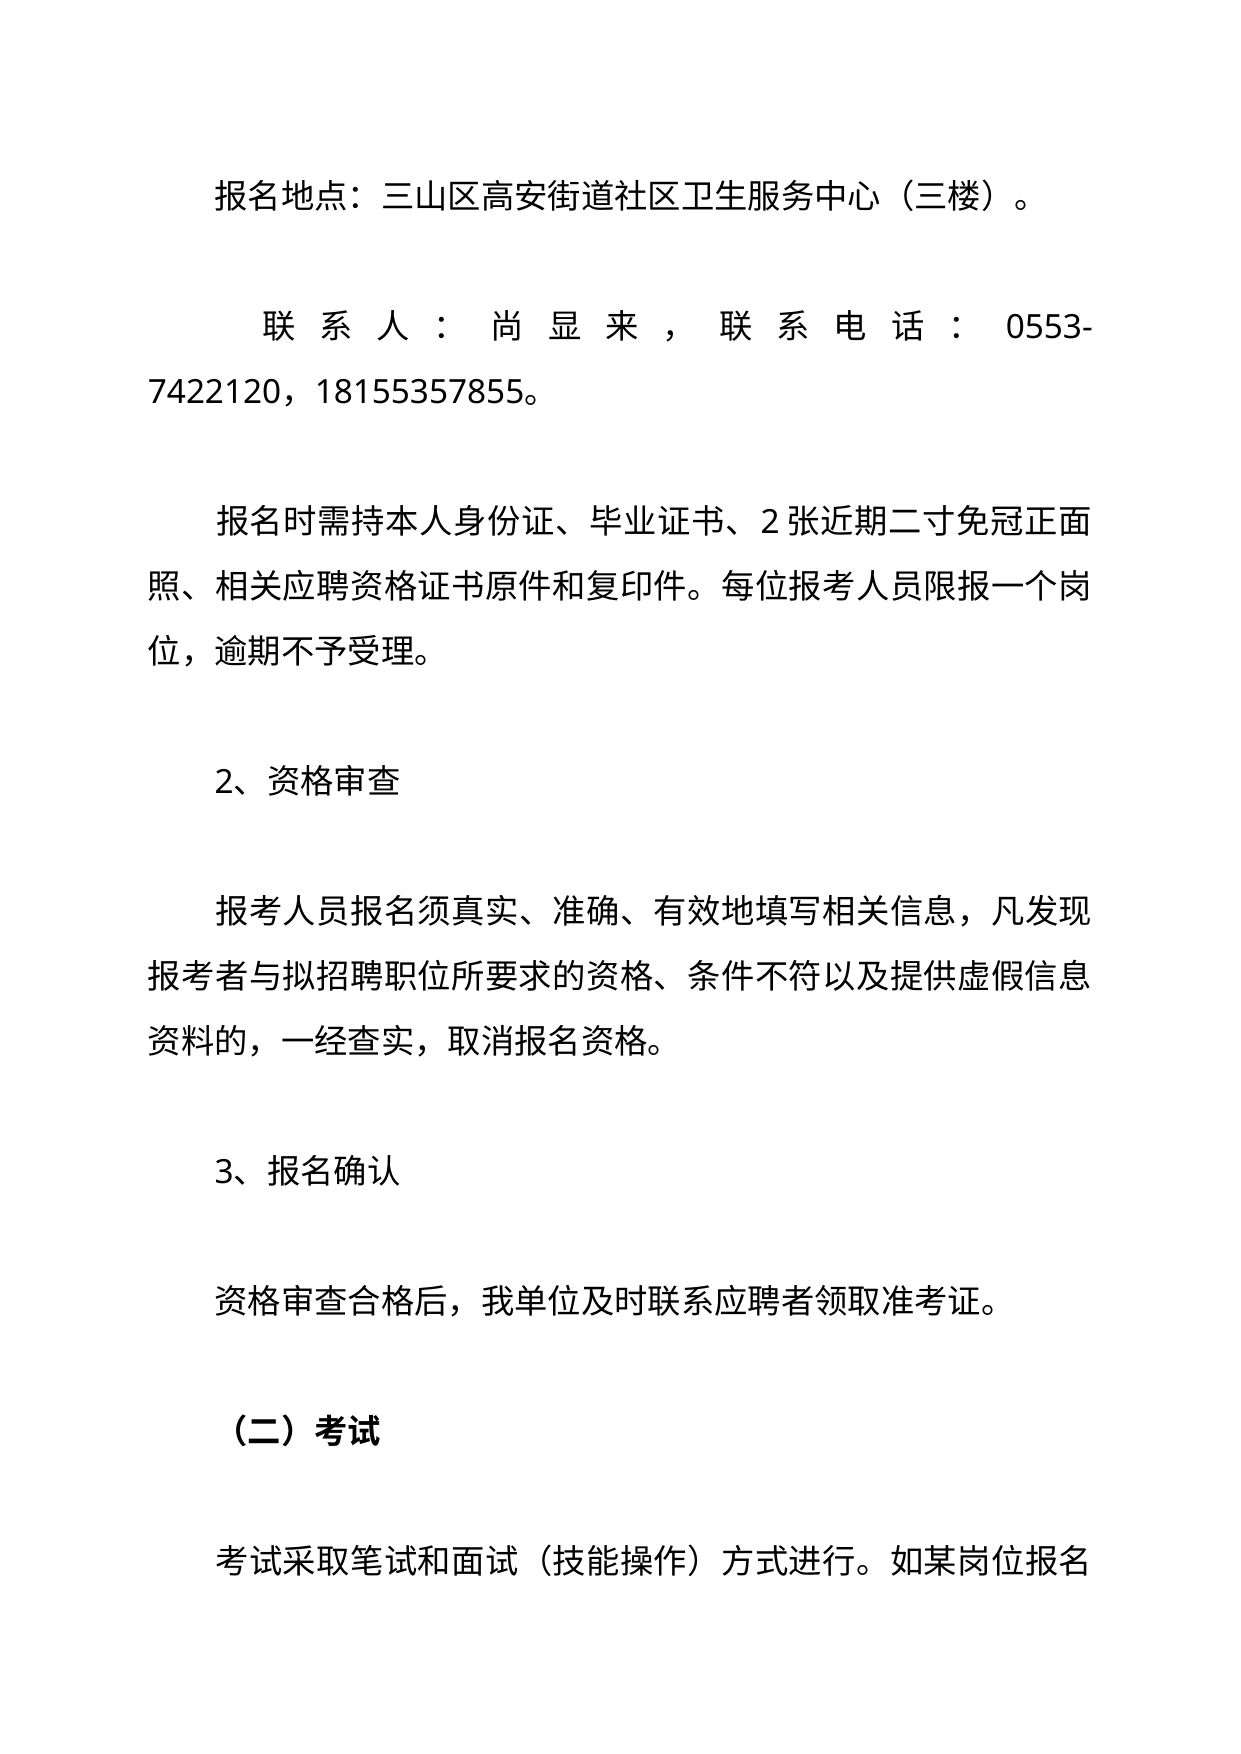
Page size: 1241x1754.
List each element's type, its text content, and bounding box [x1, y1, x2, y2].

text 3、报名确认 [148, 1137, 1092, 1202]
text 报名时需持本人身份证、毕业证书、2张近期二寸免冠正面照、相关应聘资格证书原件和复印件。每位报考人员限报一个岗位，逾期不予受理。 [148, 487, 1092, 682]
text （二）考试 [148, 1397, 1092, 1462]
text 报考人员报名须真实、准确、有效地填写相关信息，凡发现报考者与拟招聘职位所要求的资格、条件不符以及提供虚假信息资料的，一经查实，取消报名资格。 [148, 877, 1092, 1072]
text 报名地点：三山区高安街道社区卫生服务中心（三楼）。 [148, 162, 1092, 227]
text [148, 1527, 1092, 1592]
text 2、资格审查 [148, 747, 1092, 812]
text 资格审查合格后，我单位及时联系应聘者领取准考证。 [148, 1267, 1092, 1332]
text 联系人：尚显来，联系电话：0553-7422120，18155357855。 [148, 292, 1092, 422]
